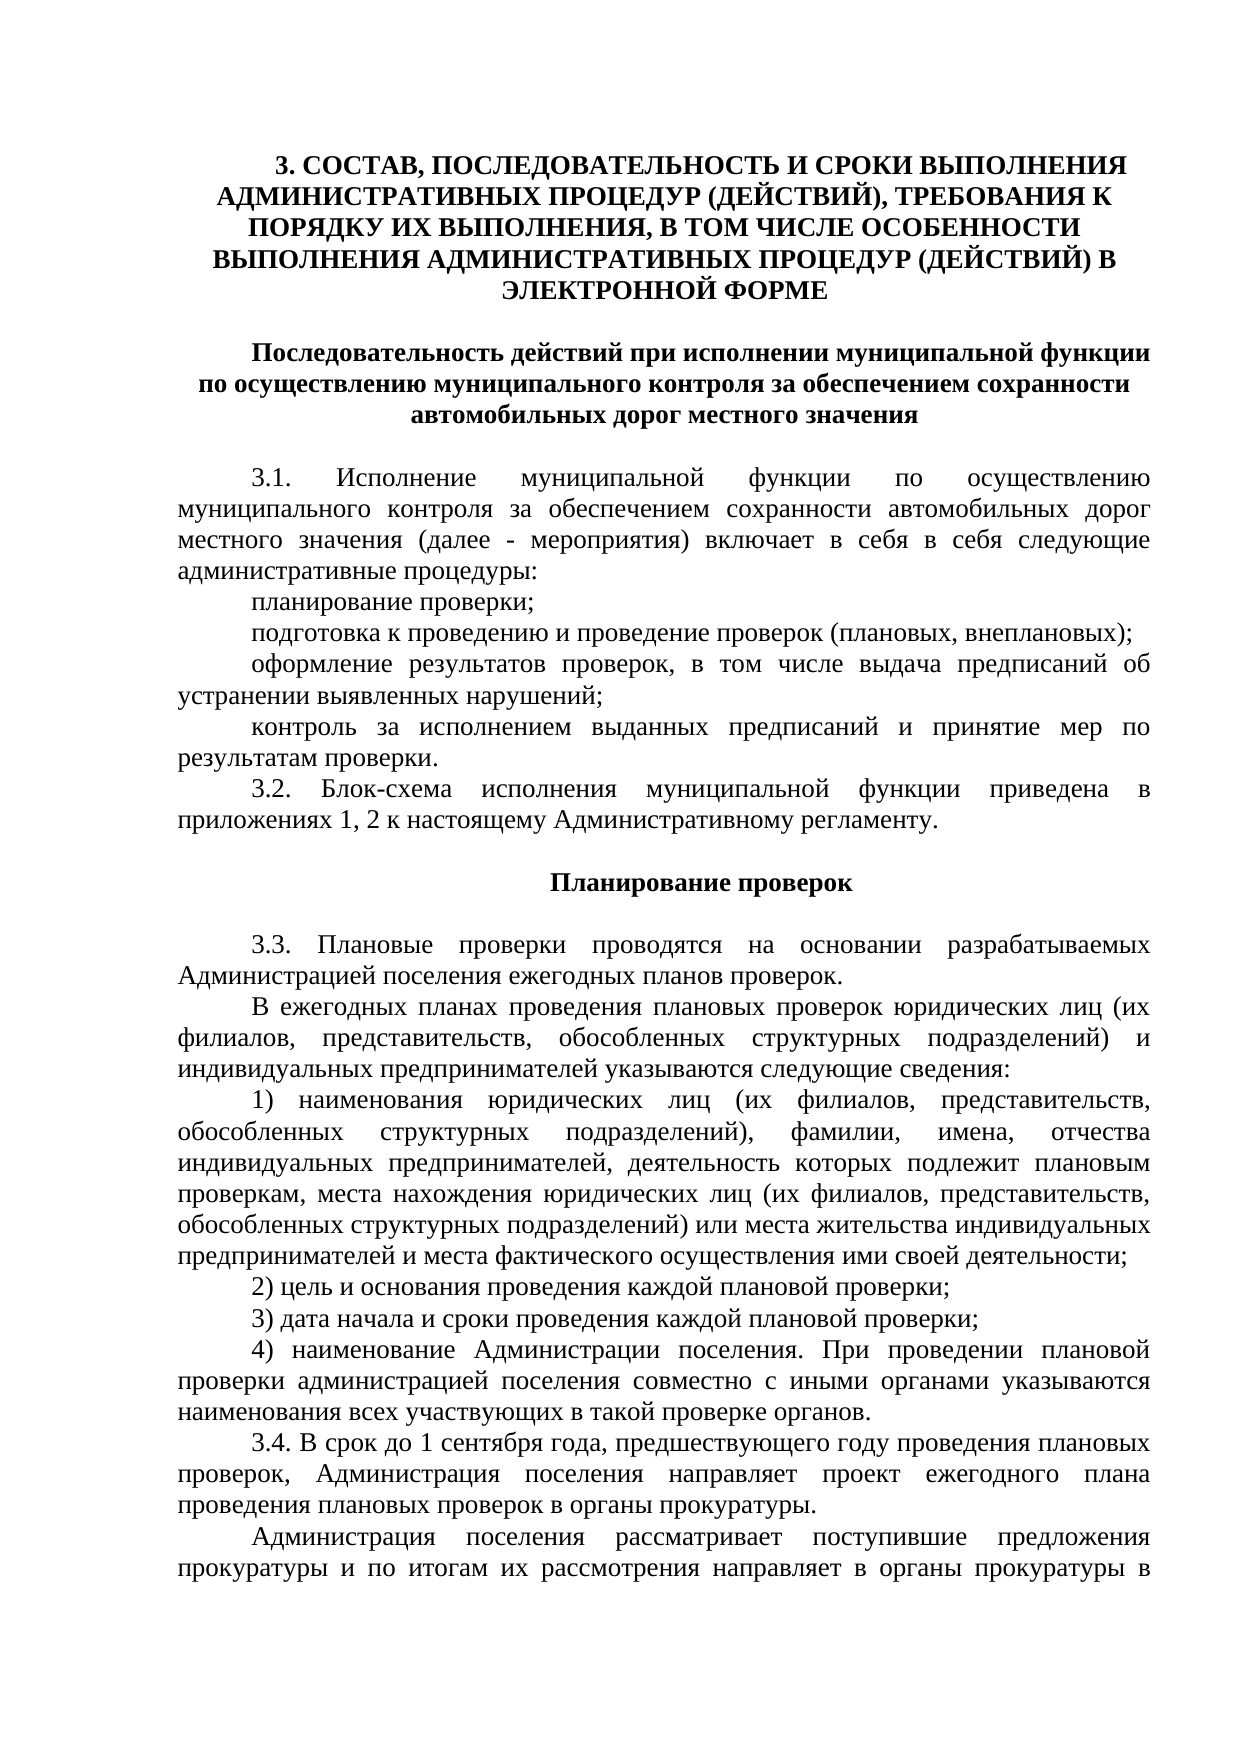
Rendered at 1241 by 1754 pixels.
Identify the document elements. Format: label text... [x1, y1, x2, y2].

text планирование проверки; [177, 585, 1152, 616]
text 3.1. Исполнение муниципальной функции по осуществлению муниципального контроля за обеспечением сохранности автомобильных дорог местного значения (далее - мероприятия) включает в себя в себя следующие административные процедуры: [177, 461, 1152, 585]
text 2) цель и основания проведения каждой плановой проверки; [177, 1271, 1152, 1302]
text Последовательность действий при исполнении муниципальной функции по осуществлению муниципального контроля за обеспечением сохранности автомобильных дорог местного значения [177, 336, 1152, 429]
text подготовка к проведению и проведение проверок (плановых, внеплановых); [177, 616, 1152, 648]
text 3.4. В срок до 1 сентября года, предшествующего году проведения плановых проверок, Администрация поселения направляет проект ежегодного плана проведения плановых проверок в органы прокуратуры. [177, 1426, 1152, 1520]
text 3. СОСТАВ, ПОСЛЕДОВАТЕЛЬНОСТЬ И СРОКИ ВЫПОЛНЕНИЯ АДМИНИСТРАТИВНЫХ ПРОЦЕДУР (ДЕЙСТВИЙ), ТРЕБОВАНИЯ К ПОРЯДКУ ИХ ВЫПОЛНЕНИЯ, В ТОМ ЧИСЛЕ ОСОБЕННОСТИ ВЫПОЛНЕНИЯ АДМИНИСТРАТИВНЫХ ПРОЦЕДУР (ДЕЙСТВИЙ) В ЭЛЕКТРОННОЙ ФОРМЕ [177, 149, 1152, 305]
text оформление результатов проверок, в том числе выдача предписаний об устранении выявленных нарушений; [177, 648, 1152, 710]
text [177, 1520, 1152, 1582]
text Планирование проверок [177, 866, 1152, 897]
text 1) наименования юридических лиц (их филиалов, представительств, обособленных структурных подразделений), фамилии, имена, отчества индивидуальных предпринимателей, деятельность которых подлежит плановым проверкам, места нахождения юридических лиц (их филиалов, представительств, обособленных структурных подразделений) или места жительства индивидуальных предпринимателей и места фактического осуществления ими своей деятельности; [177, 1084, 1152, 1271]
text 3.3. Плановые проверки проводятся на основании разрабатываемых Администрацией поселения ежегодных планов проверок. [177, 928, 1152, 990]
text 4) наименование Администрации поселения. При проведении плановой проверки администрацией поселения совместно с иными органами указываются наименования всех участвующих в такой проверке органов. [177, 1333, 1152, 1426]
text 3.2. Блок-схема исполнения муниципальной функции приведена в приложениях 1, 2 к настоящему Административному регламенту. [177, 772, 1152, 834]
text контроль за исполнением выданных предписаний и принятие мер по результатам проверки. [177, 710, 1152, 772]
text В ежегодных планах проведения плановых проверок юридических лиц (их филиалов, представительств, обособленных структурных подразделений) и индивидуальных предпринимателей указываются следующие сведения: [177, 990, 1152, 1084]
text 3) дата начала и сроки проведения каждой плановой проверки; [177, 1302, 1152, 1333]
